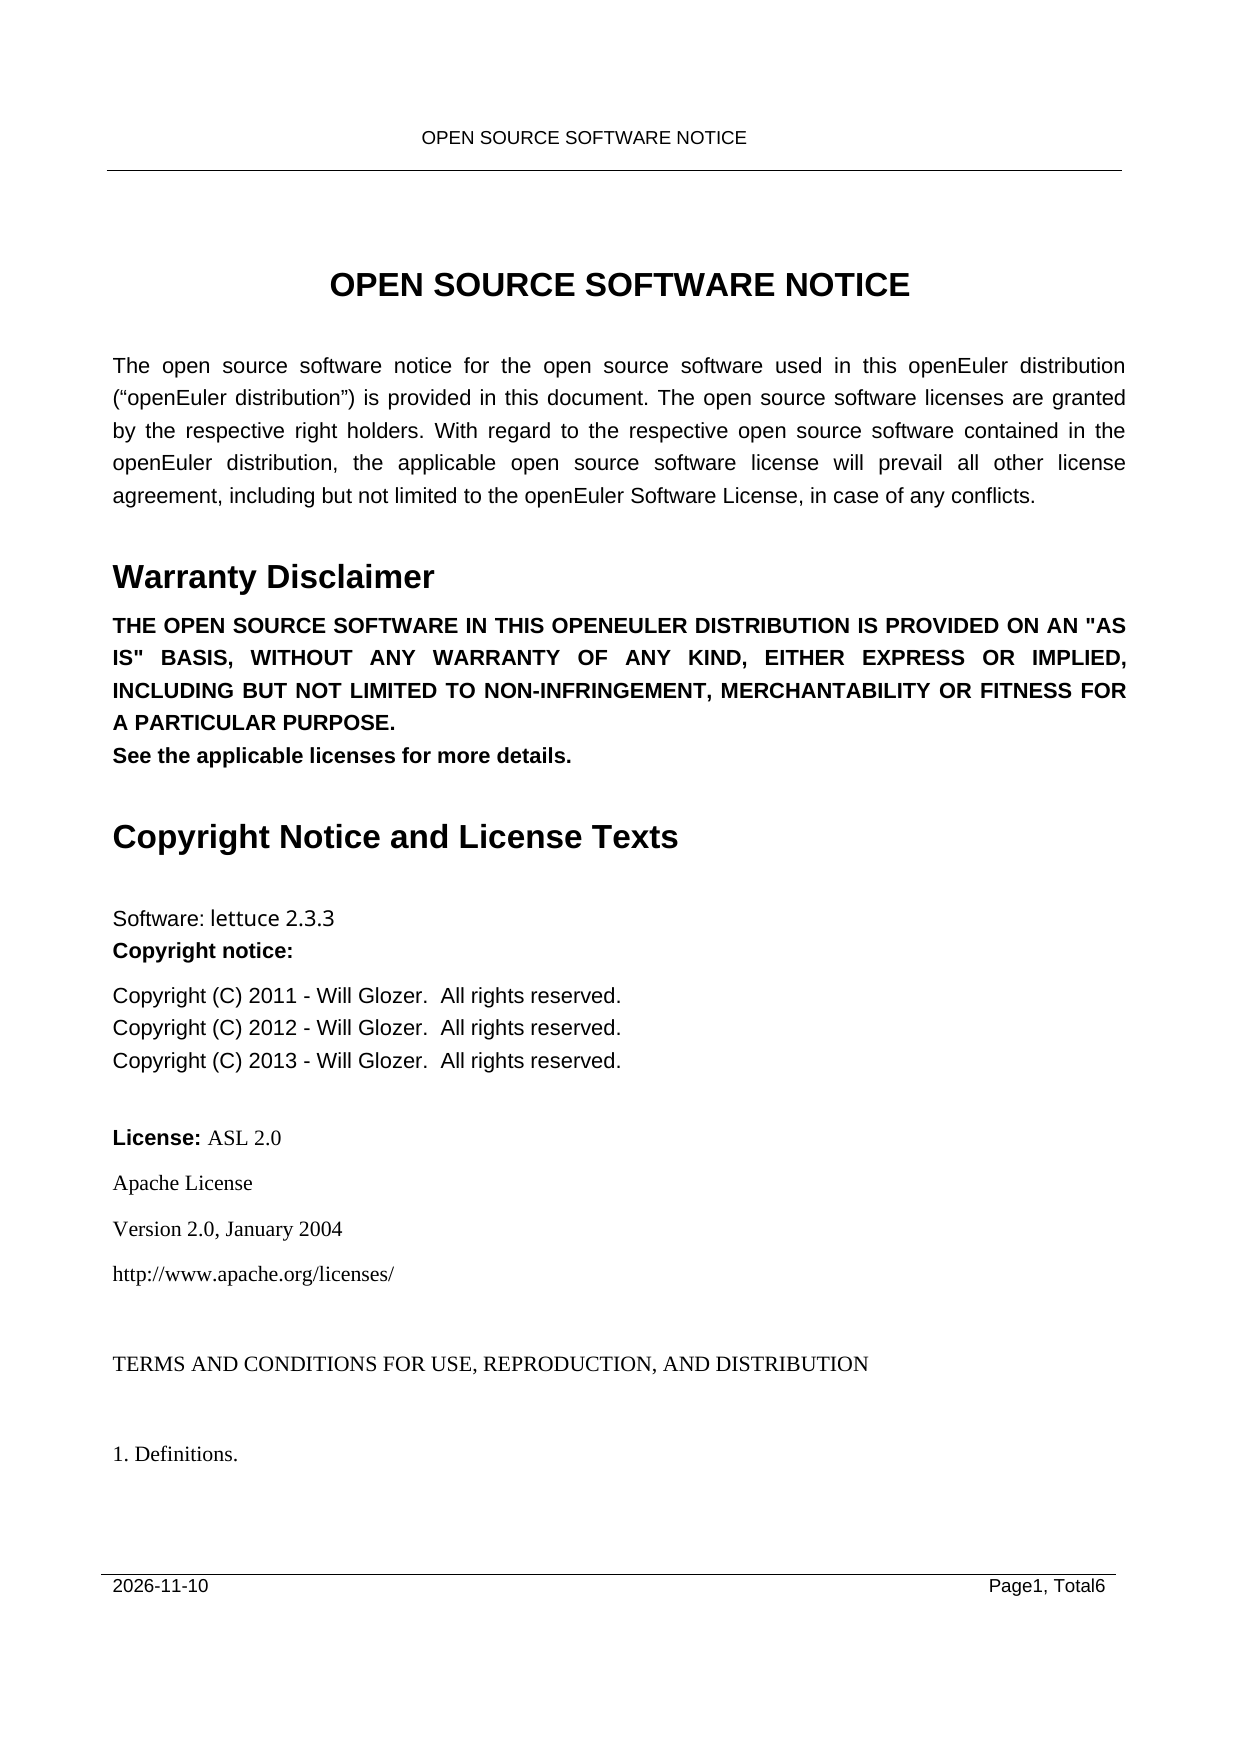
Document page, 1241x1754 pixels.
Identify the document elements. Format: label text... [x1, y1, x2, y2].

text Version 2.0, January 2004 [112, 1212, 1128, 1244]
text OPEN SOURCE SOFTWARE NOTICE [112, 251, 1128, 316]
text Warranty Disclaimer [112, 544, 1128, 609]
text THE OPEN SOURCE SOFTWARE IN THIS OPENEULER DISTRIBUTION IS PROVIDED ON AN "AS IS" BASIS, WITHOUT ANY WARRANTY OF ANY KIND, EITHER EXPRESS OR IMPLIED, INCLUDING BUT NOT LIMITED TO NON-INFRINGEMENT, MERCHANTABILITY OR FITNESS FOR A PARTICULAR PURPOSE. See the applicable licenses for more details. [112, 609, 1128, 771]
text 1. Definitions. [112, 1437, 1128, 1470]
text License: ASL 2.0 [112, 1122, 1128, 1154]
text Copyright Notice and License Texts [112, 804, 1128, 869]
text Copyright (C) 2012 - Will Glozer. All rights reserved. [112, 1012, 1128, 1044]
text Copyright (C) 2013 - Will Glozer. All rights reserved. [112, 1044, 1128, 1077]
text Software: lettuce 2.3.3 [112, 901, 1128, 934]
text Apache License [112, 1167, 1128, 1199]
text http://www.apache.org/licenses/ [112, 1257, 1128, 1289]
text Copyright (C) 2011 - Will Glozer. All rights reserved. [112, 979, 1128, 1012]
text Copyright notice: [112, 934, 1128, 966]
text The open source software notice for the open source software used in this openEuler distribution (“openEuler distribution”) is provided in this document. The open source software licenses are granted by the respective right holders. With regard to the respective open source software contained in the openEuler distribution, the applicable open source software license will prevail all other license agreement, including but not limited to the openEuler Software License, in case of any conflicts. [112, 349, 1128, 511]
text TERMS AND CONDITIONS FOR USE, REPRODUCTION, AND DISTRIBUTION [112, 1347, 1128, 1380]
